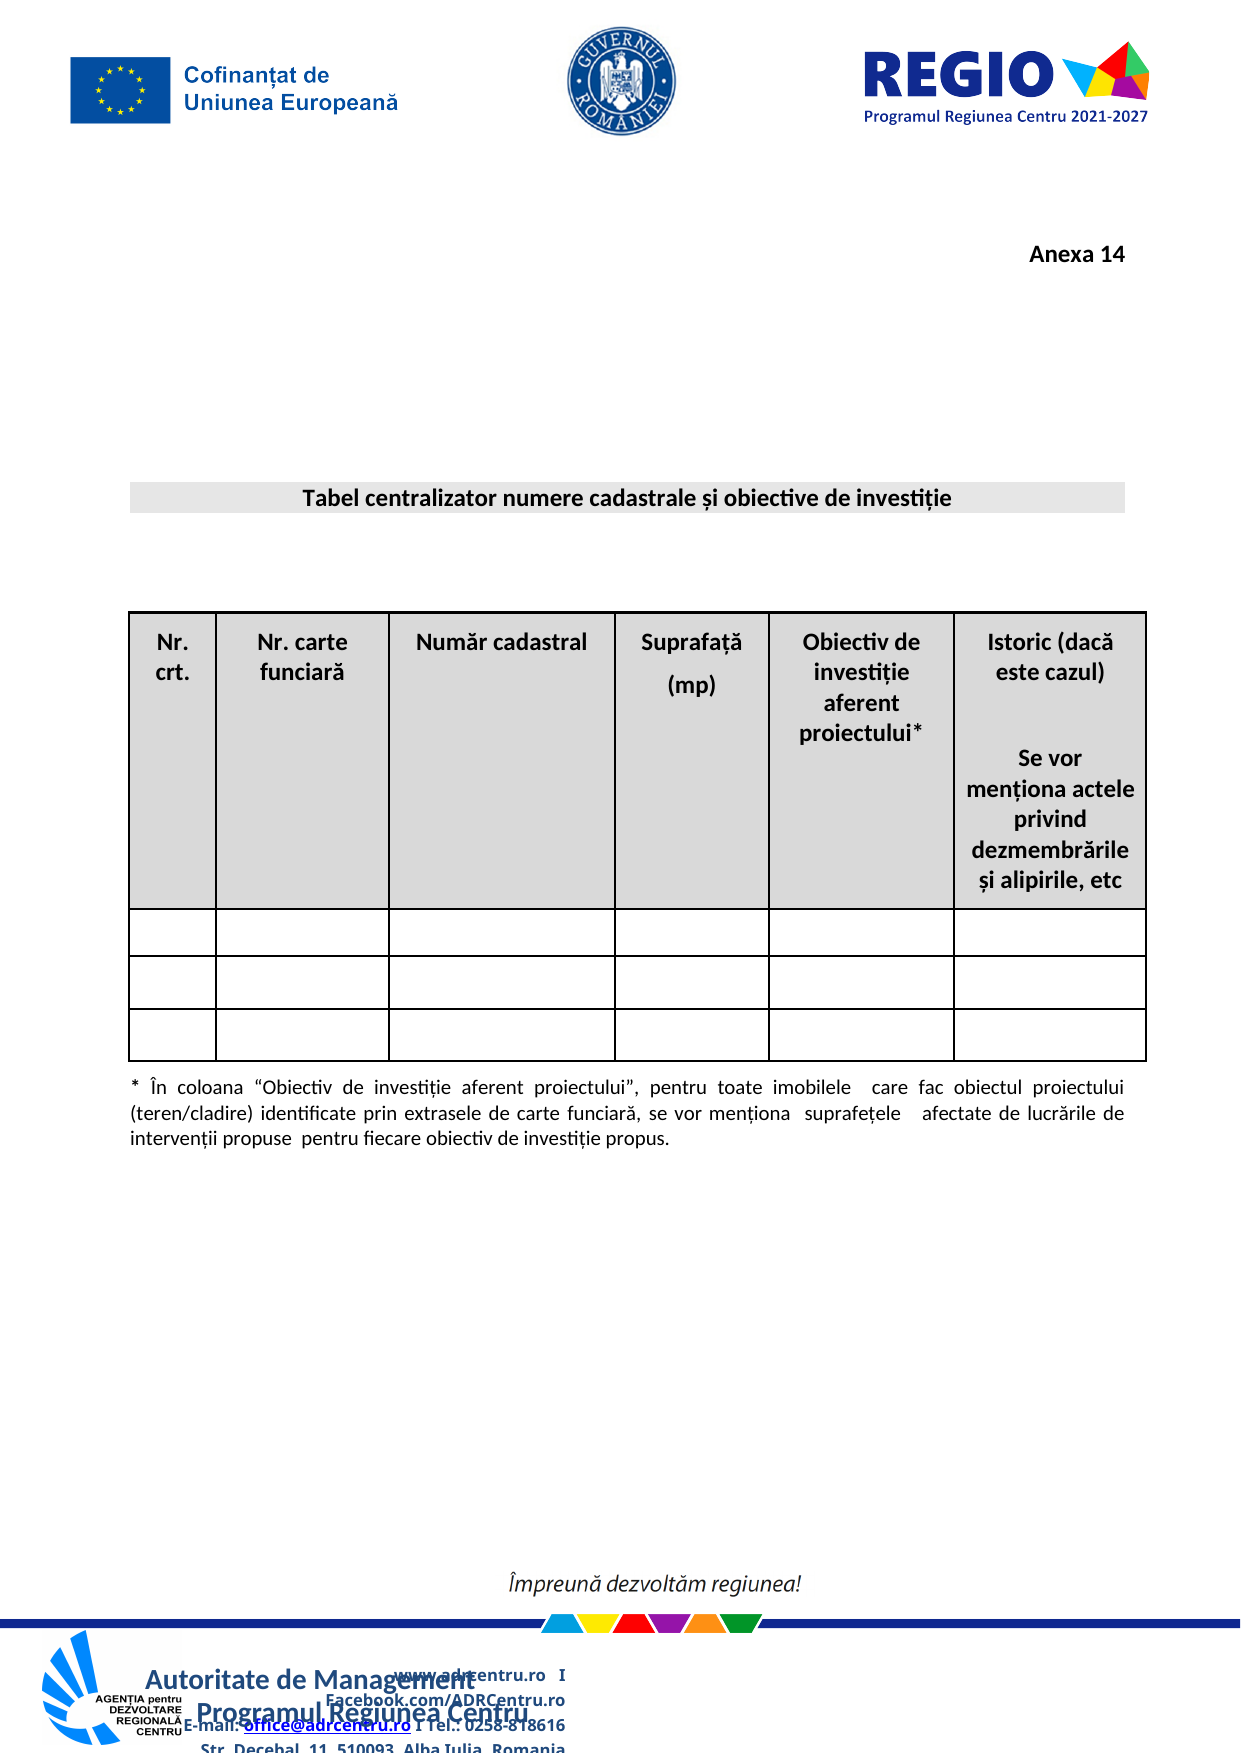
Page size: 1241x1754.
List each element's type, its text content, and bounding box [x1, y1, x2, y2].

text Tabel centralizator numere cadastrale şi obiective de investiţie [130, 482, 1125, 513]
table_cell [770, 957, 953, 1007]
picture [574, 1614, 1241, 1633]
table_cell [390, 910, 614, 955]
table_cell [770, 910, 953, 955]
table_header Număr cadastral [390, 614, 614, 908]
table_header Obiectiv de investiţie aferent proiectului* [770, 614, 953, 908]
picture [0, 1614, 550, 1745]
text Anexa 14 [130, 238, 1125, 269]
table_cell [616, 1010, 768, 1060]
table_cell [955, 1010, 1145, 1060]
table_cell [955, 910, 1145, 955]
table_cell [616, 910, 768, 955]
picture [66, 53, 425, 128]
table_cell [130, 957, 215, 1007]
table_cell [130, 1010, 215, 1060]
table_cell [955, 957, 1145, 1007]
table_cell [217, 1010, 388, 1060]
text * În coloana “Obiectiv de investiție aferent proiectului”, pentru toate imobilele care fac obiectul proiectului (teren/cladire) identificate prin extrasele de carte funciară, se vor menționa suprafețele afectate de lucrările de intervenții propuse pentru fiecare obiectiv de investiție propus. [130, 1074, 1125, 1151]
table_cell [770, 1010, 953, 1060]
table_cell [217, 910, 388, 955]
table_header Istoric (dacă este cazul) Se vor menționa actele privind dezmembrările şi alipirile, etc [955, 614, 1145, 908]
picture [547, 0, 692, 154]
table_cell [130, 910, 215, 955]
table_cell [390, 957, 614, 1007]
picture [864, 41, 1150, 125]
table_header Nr. crt. [130, 614, 215, 908]
table_header Suprafață (mp) [616, 614, 768, 908]
picture [495, 1571, 814, 1597]
table_header Nr. carte funciară [217, 614, 388, 908]
table_cell [616, 957, 768, 1007]
table_cell [390, 1010, 614, 1060]
table_cell [217, 957, 388, 1007]
